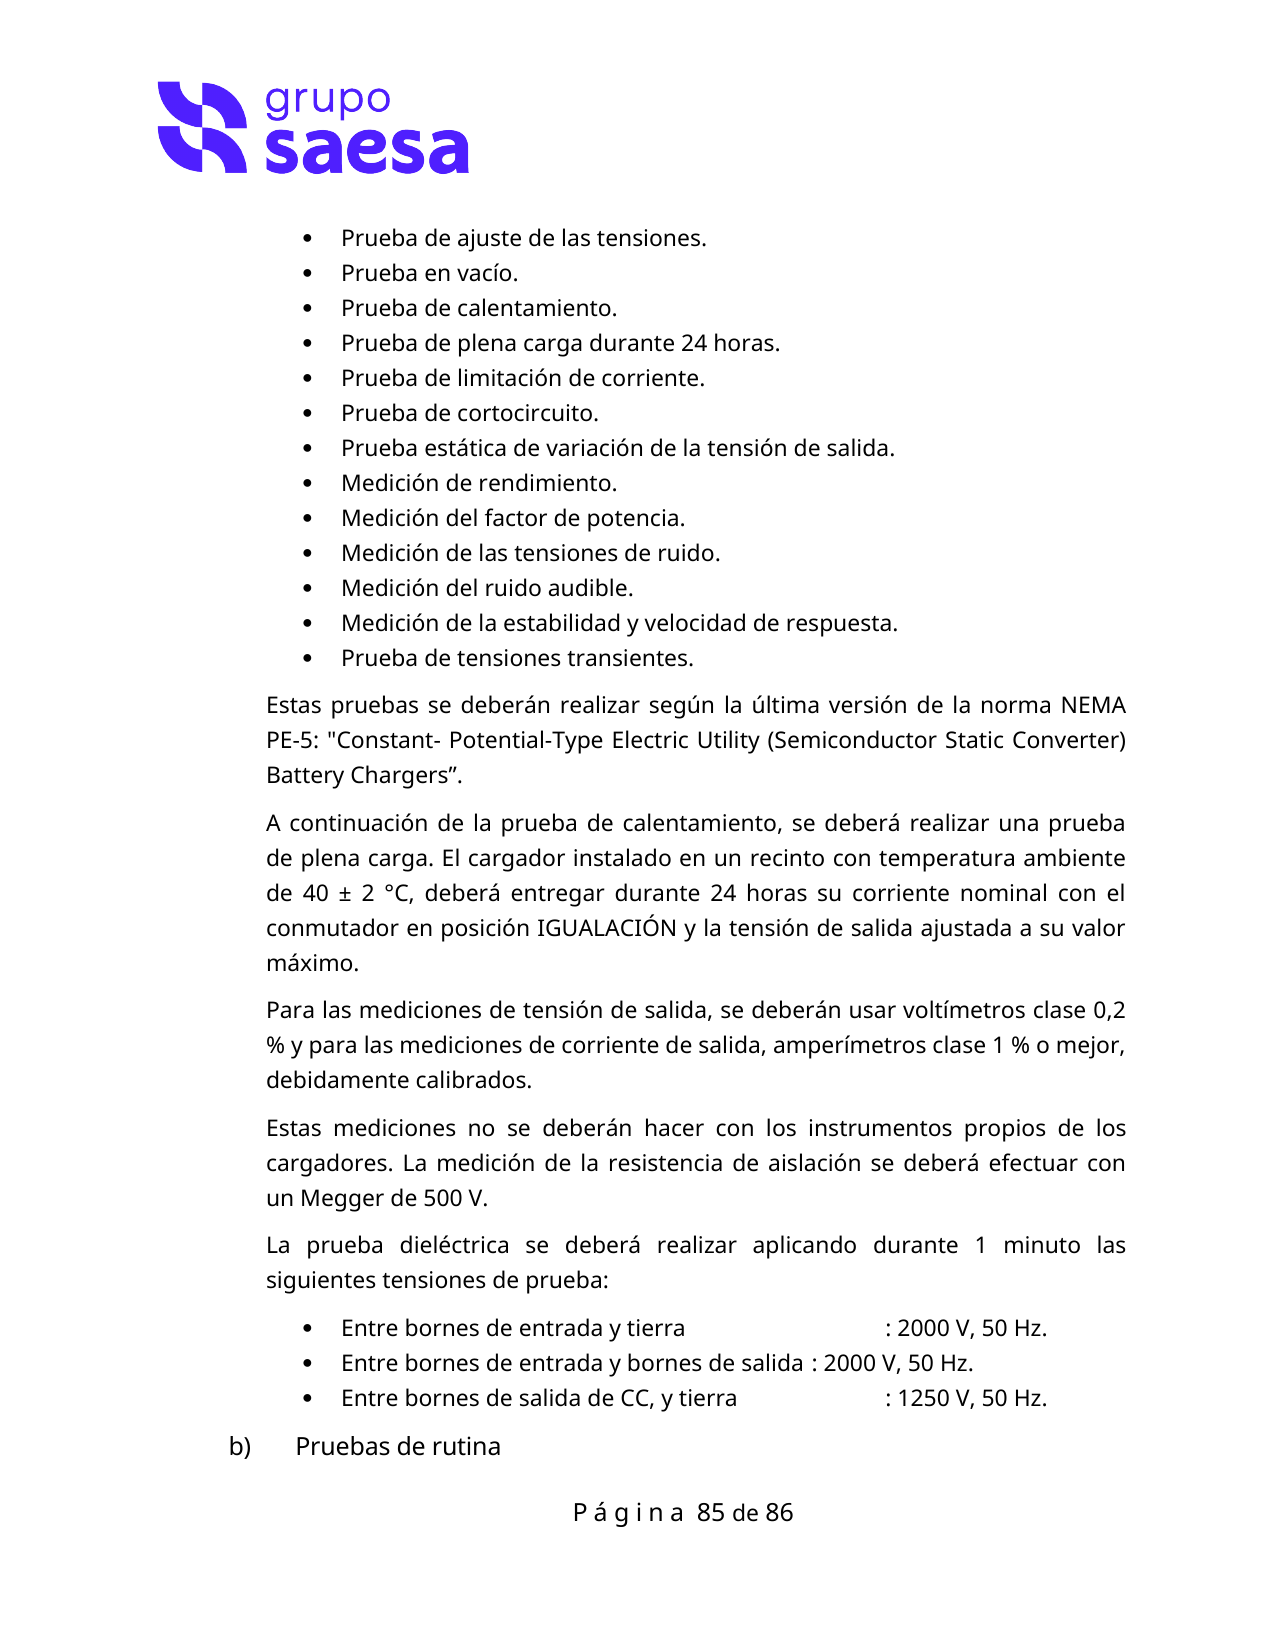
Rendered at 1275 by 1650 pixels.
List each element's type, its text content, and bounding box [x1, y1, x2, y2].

list Pruebas de rutina [207, 1429, 1127, 1463]
list Medición del ruido audible. [303, 571, 1127, 603]
list Medición de rendimiento. [303, 466, 1127, 498]
list Prueba de ajuste de las tensiones. [303, 221, 1127, 253]
list Prueba estática de variación de la tensión de salida. [303, 431, 1127, 463]
picture [147, 73, 478, 177]
list Medición del factor de potencia. [303, 501, 1127, 533]
list Prueba de cortocircuito. [303, 396, 1127, 428]
list Medición de la estabilidad y velocidad de respuesta. [303, 606, 1127, 638]
text A continuación de la prueba de calentamiento, se deberá realizar una prueba de plena carga. El cargador instalado en un recinto con temperatura ambiente de 40 ± 2 °C, deberá entregar durante 24 horas su corriente nominal con el conmutador en posición IGUALACIÓN y la tensión de salida ajustada a su valor máximo. [266, 806, 1127, 978]
list Entre bornes de entrada y bornes de salida : 2000 V, 50 Hz. [303, 1346, 1127, 1378]
list Prueba de limitación de corriente. [303, 361, 1127, 393]
list Prueba de plena carga durante 24 horas. [303, 326, 1127, 358]
text Estas mediciones no se deberán hacer con los instrumentos propios de los cargadores. La medición de la resistencia de aislación se deberá efectuar con un Megger de 500 V. [266, 1111, 1127, 1213]
list Prueba en vacío. [303, 256, 1127, 288]
list Medición de las tensiones de ruido. [303, 536, 1127, 568]
text La prueba dieléctrica se deberá realizar aplicando durante 1 minuto las siguientes tensiones de prueba: [266, 1229, 1127, 1295]
text Estas pruebas se deberán realizar según la última versión de la norma NEMA PE-5: "Constant- Potential-Type Electric Utility (Semiconductor Static Converter) Battery Chargers”. [266, 689, 1127, 790]
text Para las mediciones de tensión de salida, se deberán usar voltímetros clase 0,2 % y para las mediciones de corriente de salida, amperímetros clase 1 % o mejor, debidamente calibrados. [266, 994, 1127, 1095]
list Prueba de tensiones transientes. [303, 641, 1127, 673]
list Entre bornes de salida de CC, y tierra : 1250 V, 50 Hz. [303, 1381, 1127, 1413]
list Prueba de calentamiento. [303, 291, 1127, 323]
list Entre bornes de entrada y tierra : 2000 V, 50 Hz. [303, 1311, 1127, 1343]
